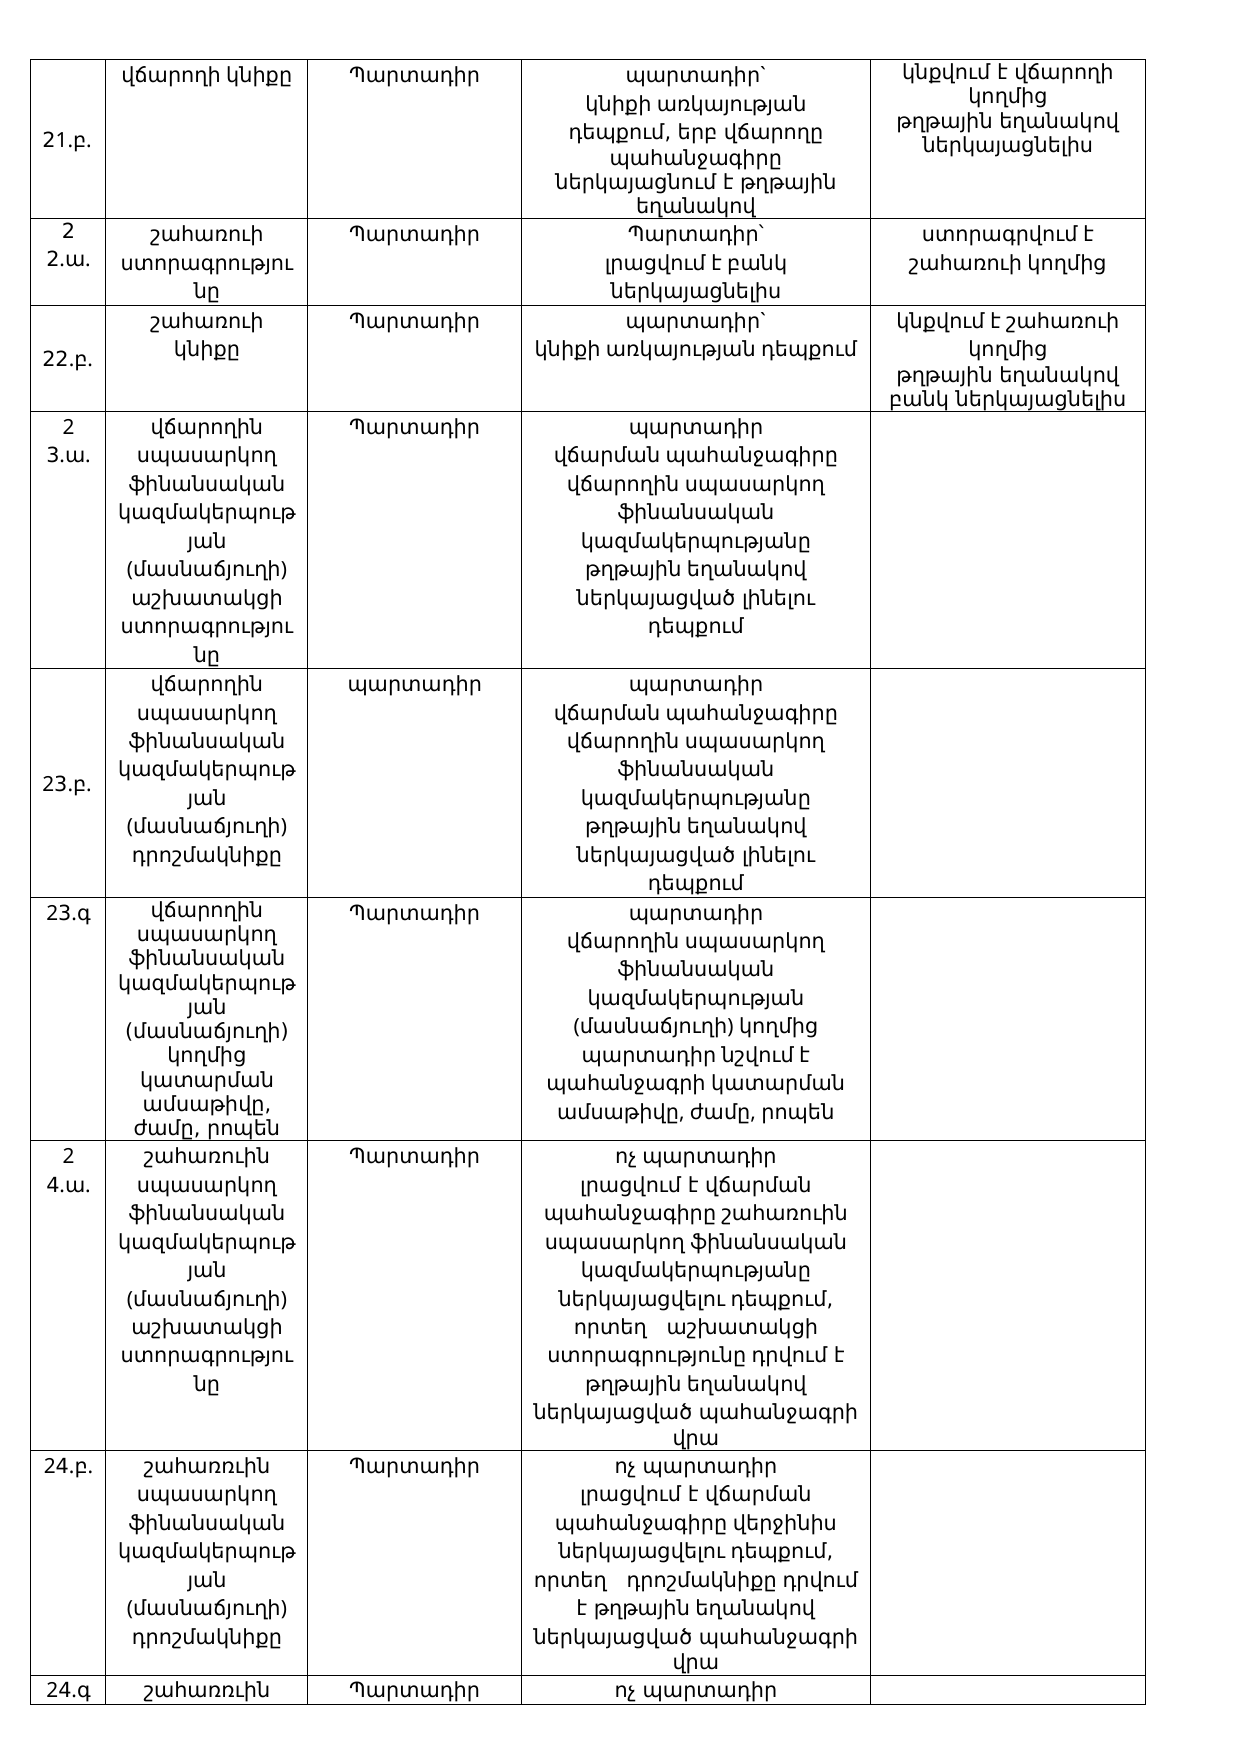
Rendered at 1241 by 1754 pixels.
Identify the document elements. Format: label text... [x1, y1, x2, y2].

table_cell 24.ա. [31, 1141, 105, 1450]
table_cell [522, 1676, 870, 1704]
table_cell [871, 669, 1145, 897]
table_cell 23.բ. [31, 669, 105, 897]
table_cell Պարտադիր [308, 1676, 521, 1704]
table_cell Պարտադիր [308, 306, 521, 411]
table_cell [871, 1676, 1145, 1704]
table_cell ոչ պարտադիր լրացվում է վճարման պահանջագիրը վերջինիս ներկայացվելու դեպքում, որտեղ դրոշմակնիքը դրվում է թղթային եղանակով ներկայացված պահանջագրի վրա [522, 1451, 870, 1674]
table_cell պարտադիր [308, 669, 521, 897]
table_cell շահառռւին սպասարկող ֆինանսական կազմակերպության (մասնաճյուղի) դրոշմակնիքը [106, 1451, 307, 1674]
table_cell շահառուին սպասարկող ֆինանսական կազմակերպության (մասնաճյուղի) աշխատակցի ստորագրությունը [106, 1141, 307, 1450]
table_cell կնքվում է շահառուի կողմից թղթային եղանակով բանկ ներկայացնելիս [871, 306, 1145, 411]
table_cell 24.բ. [31, 1451, 105, 1674]
table_cell շահառուի կնիքը [106, 306, 307, 411]
table_cell ոչ պարտադիր լրացվում է վճարման պահանջագիրը շահառուին սպասարկող ֆինանսական կազմակերպությանը ներկայացվելու դեպքում, որտեղ աշխատակցի ստորագրությունը դրվում է թղթային եղանակով ներկայացված պահանջագրի վրա [522, 1141, 870, 1450]
table_cell [871, 1141, 1145, 1450]
table_cell պարտադիր` կնիքի առկայության դեպքում, երբ վճարողը պահանջագիրը ներկայացնում է թղթային եղանակով [522, 60, 870, 218]
table_cell 23.գ [31, 898, 105, 1140]
table_cell Պարտադիր [308, 1451, 521, 1674]
table_cell 22.ա. [31, 219, 105, 305]
table_cell 24.գ [31, 1676, 105, 1704]
table_cell վճարողին սպասարկող ֆինանսական կազմակերպության (մասնաճյուղի) դրոշմակնիքը [106, 669, 307, 897]
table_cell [106, 1676, 307, 1704]
table_cell ստորագրվում է շահառուի կողմից [871, 219, 1145, 305]
table_cell Պարտադիր՝ լրացվում է բանկ ներկայացնելիս [522, 219, 870, 305]
table_cell շահառուի ստորագրությունը [106, 219, 307, 305]
table_cell պարտադիր` կնիքի առկայության դեպքում [522, 306, 870, 411]
table_cell 21.բ. [31, 60, 105, 218]
table_cell Պարտադիր [308, 219, 521, 305]
table_cell պարտադիր վճարման պահանջագիրը վճարողին սպասարկող ֆինանսական կազմակերպությանը թղթային եղանակով ներկայացված լինելու դեպքում [522, 412, 870, 668]
table_cell Պարտադիր [308, 412, 521, 668]
table_cell կնքվում է վճարողի կողմից թղթային եղանակով ներկայացնելիս [871, 60, 1145, 218]
table_cell պարտադիր վճարման պահանջագիրը վճարողին սպասարկող ֆինանսական կազմակերպությանը թղթային եղանակով ներկայացված լինելու դեպքում [522, 669, 870, 897]
table_cell [871, 898, 1145, 1140]
table_cell 23.ա. [31, 412, 105, 668]
table_cell վճարողին սպասարկող ֆինանսական կազմակերպության (մասնաճյուղի) կողմից կատարման ամսաթիվը, ժամը, րոպեն [106, 898, 307, 1140]
table_cell պարտադիր վճարողին սպասարկող ֆինանսական կազմակերպության (մասնաճյուղի) կողմից պարտադիր նշվում է պահանջագրի կատարման ամսաթիվը, ժամը, րոպեն [522, 898, 870, 1140]
table_cell վճարողի կնիքը [106, 60, 307, 218]
table_cell Պարտադիր [308, 1141, 521, 1450]
table_cell [871, 412, 1145, 668]
table_cell [871, 1451, 1145, 1674]
table_cell 22.բ. [31, 306, 105, 411]
table_cell Պարտադիր [308, 60, 521, 218]
table_cell վճարողին սպասարկող ֆինանսական կազմակերպության (մասնաճյուղի) աշխատակցի ստորագրությունը [106, 412, 307, 668]
table_cell Պարտադիր [308, 898, 521, 1140]
